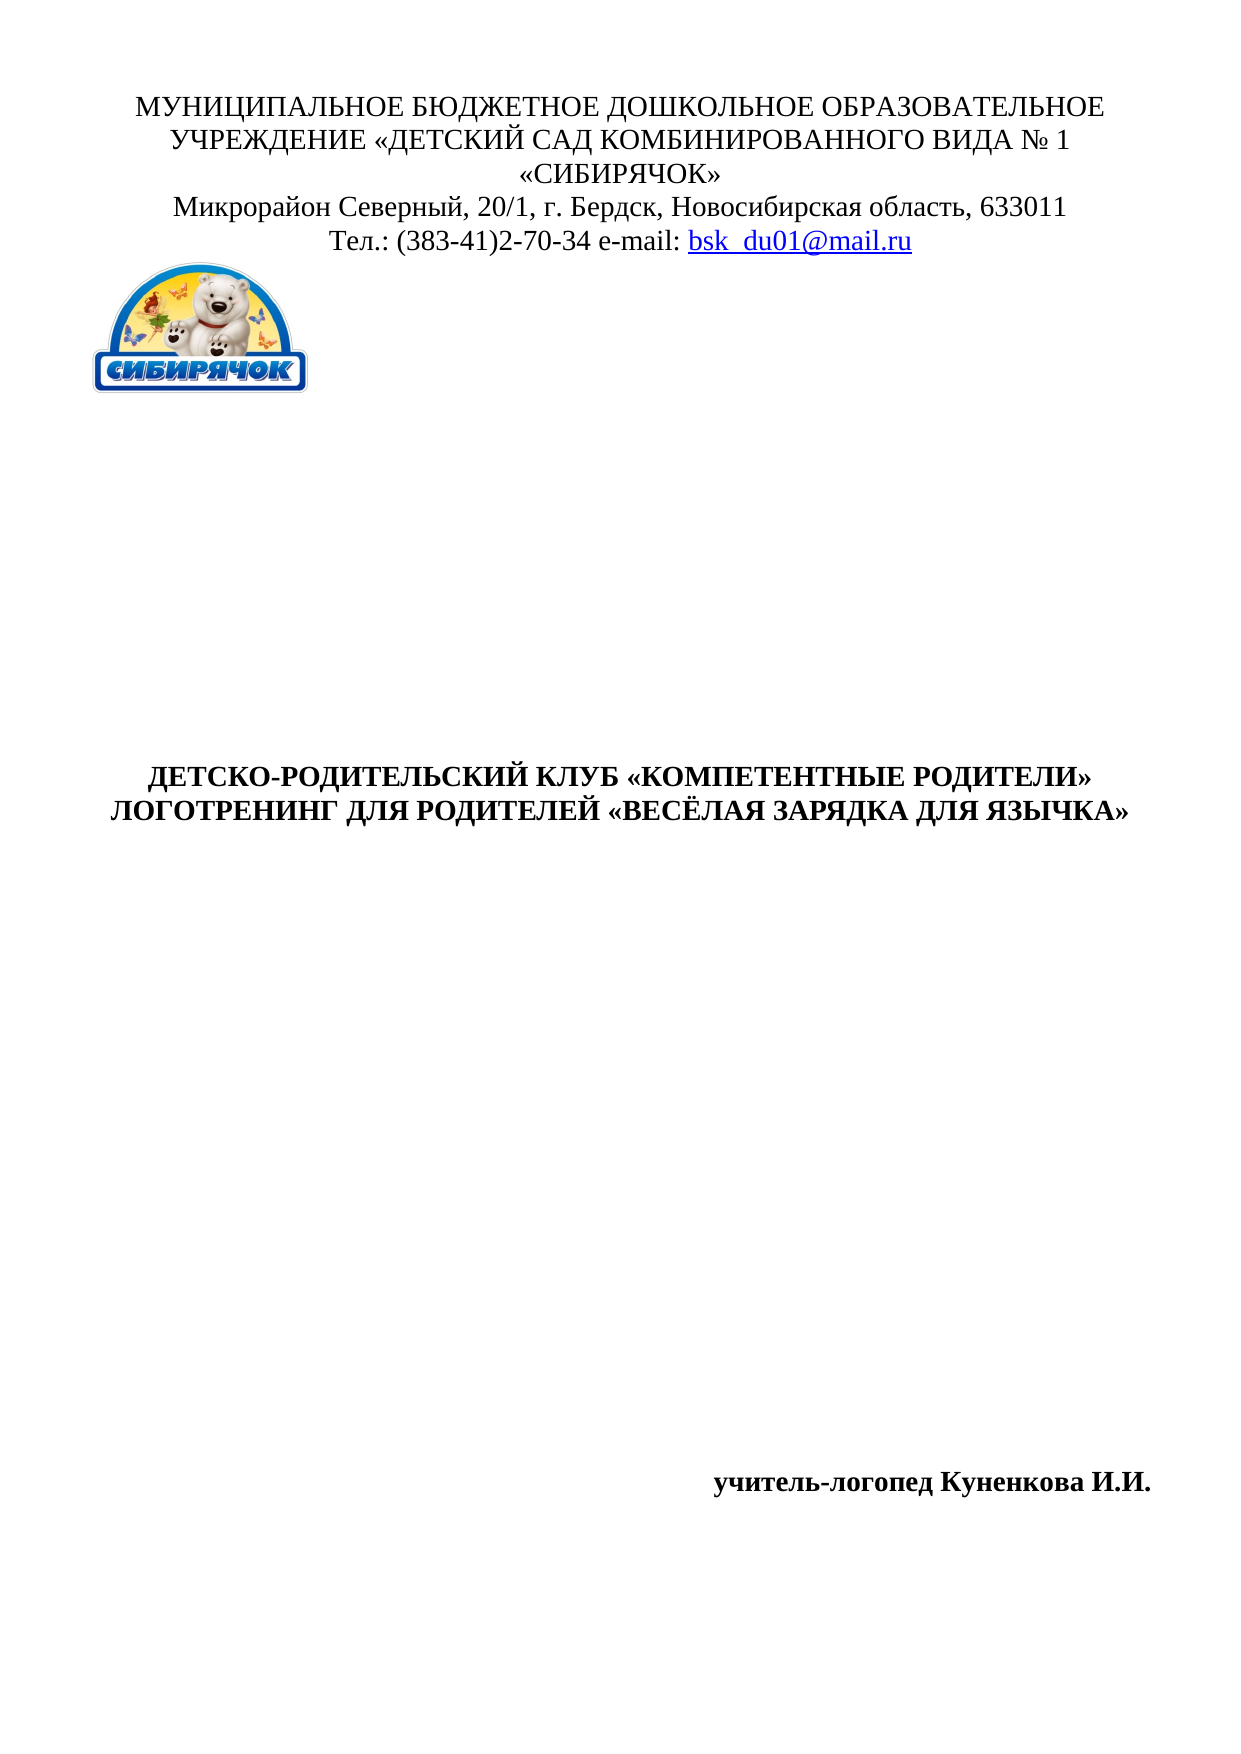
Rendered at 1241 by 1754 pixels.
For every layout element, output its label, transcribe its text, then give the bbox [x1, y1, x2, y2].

picture [88, 256, 312, 399]
text МУНИЦИПАЛЬНОЕ БЮДЖЕТНОЕ ДОШКОЛЬНОЕ ОБРАЗОВАТЕЛЬНОЕ УЧРЕЖДЕНИЕ «ДЕТСКИЙ САД КОМБИНИРОВАННОГО ВИДА № 1 «СИБИРЯЧОК» [89, 89, 1152, 189]
text ДЕТСКО-РОДИТЕЛЬСКИЙ КЛУБ «КОМПЕТЕНТНЫЕ РОДИТЕЛИ» [89, 759, 1152, 793]
text ЛОГОТРЕНИНГ ДЛЯ РОДИТЕЛЕЙ «ВЕСЁЛАЯ ЗАРЯДКА ДЛЯ ЯЗЫЧКА» [89, 793, 1152, 827]
text Тел.: (383-41)2-70-34 e-mail: bsk_du01@mail.ru [89, 223, 1152, 256]
text учитель-логопед Куненкова И.И. [89, 1464, 1152, 1497]
text Микрорайон Северный, 20/1, г. Бердск, Новосибирская область, 633011 [89, 189, 1152, 223]
